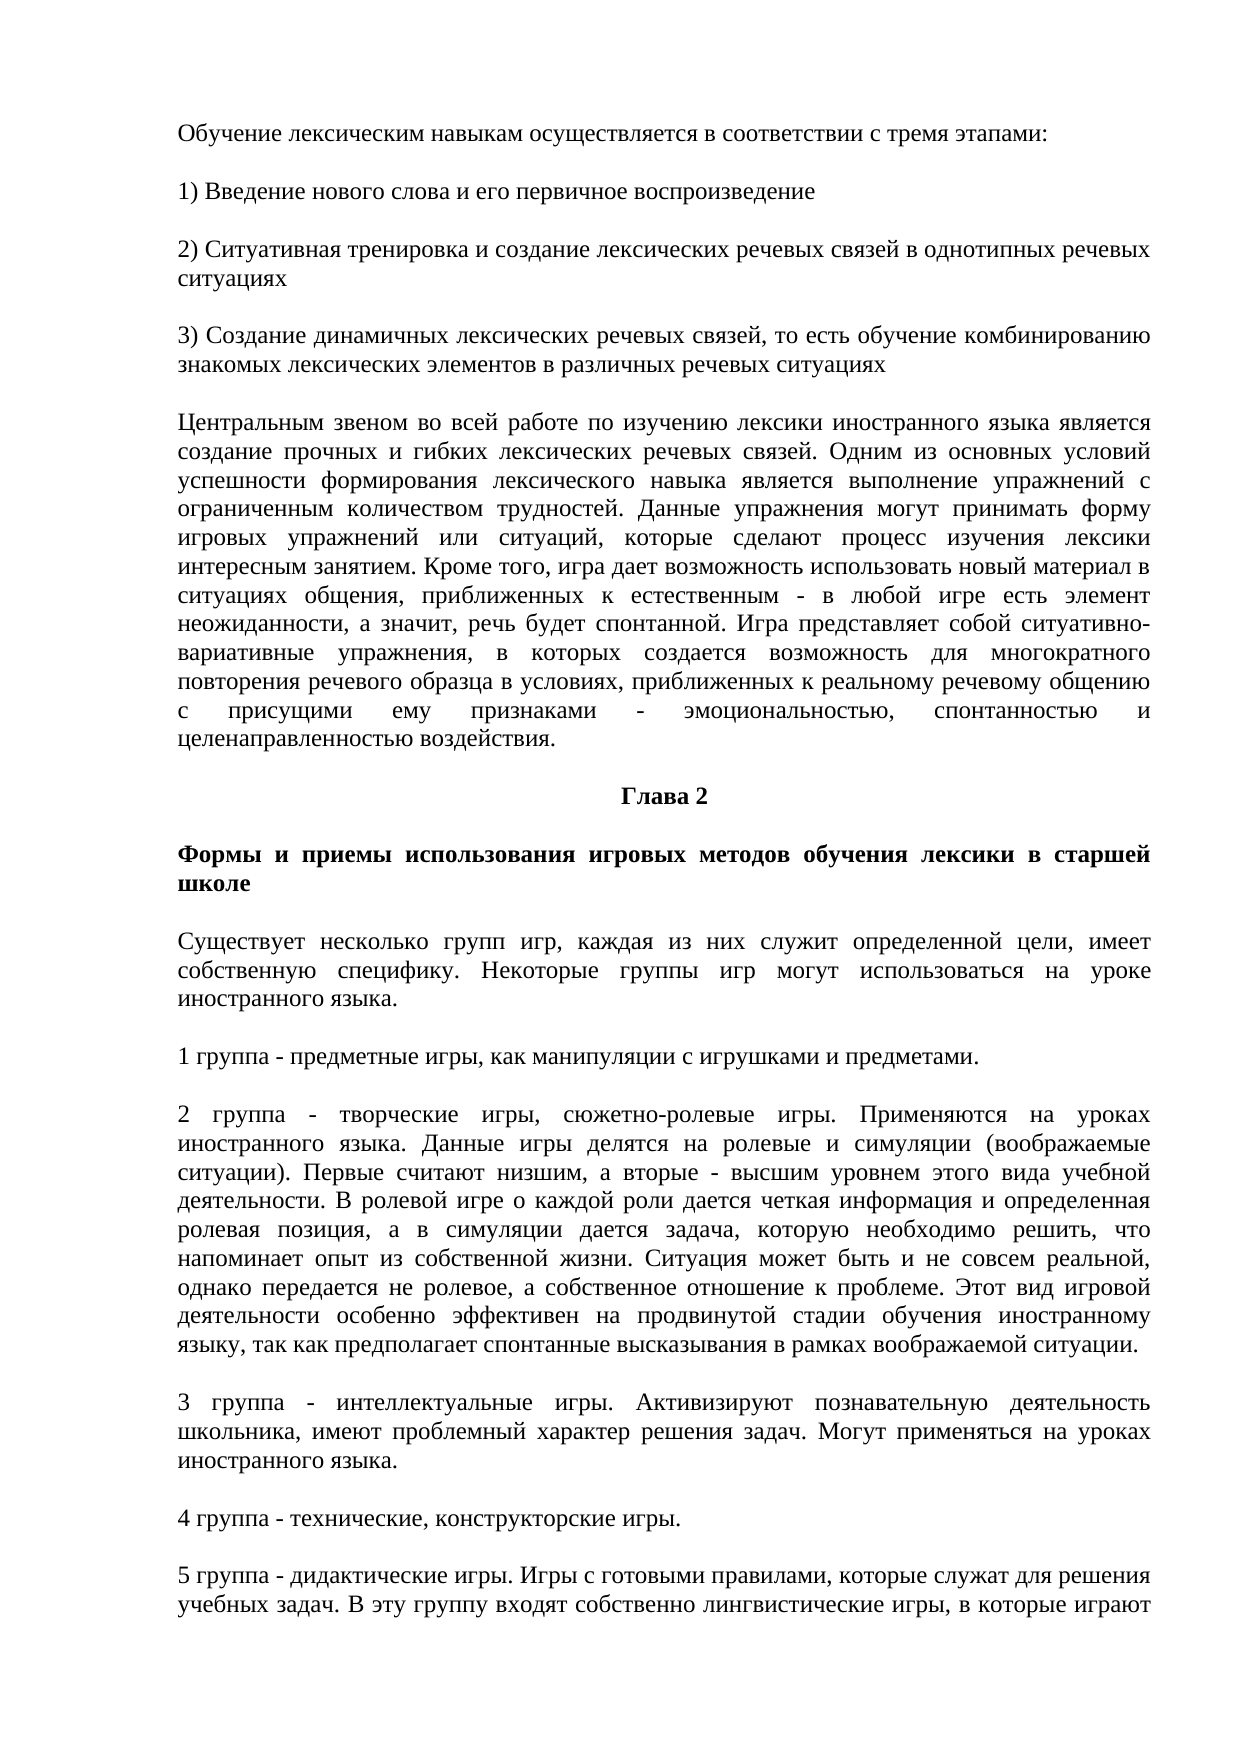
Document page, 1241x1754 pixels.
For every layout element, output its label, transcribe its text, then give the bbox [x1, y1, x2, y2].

text 3) Создание динамичных лексических речевых связей, то есть обучение комбинированию знакомых лексических элементов в различных речевых ситуациях [177, 321, 1152, 378]
text Формы и приемы использования игровых методов обучения лексики в старшей школе [177, 839, 1152, 897]
text 1 группа - предметные игры, как манипуляции с игрушками и предметами. [177, 1041, 1152, 1070]
text 2 группа - творческие игры, сюжетно-ролевые игры. Применяются на уроках иностранного языка. Данные игры делятся на ролевые и симуляции (воображаемые ситуации). Первые считают низшим, а вторые - высшим уровнем этого вида учебной деятельности. В ролевой игре о каждой роли дается четкая информация и определенная ролевая позиция, а в симуляции дается задача, которую необходимо решить, что напоминает опыт из собственной жизни. Ситуация может быть и не совсем реальной, однако передается не ролевое, а собственное отношение к проблеме. Этот вид игровой деятельности особенно эффективен на продвинутой стадии обучения иностранному языку, так как предполагает спонтанные высказывания в рамках воображаемой ситуации. [177, 1099, 1152, 1358]
text Обучение лексическим навыкам осуществляется в соответствии с тремя этапами: [177, 118, 1152, 147]
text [177, 1561, 1152, 1618]
text 4 группа - технические, конструкторские игры. [177, 1503, 1152, 1531]
text 3 группа - интеллектуальные игры. Активизируют познавательную деятельность школьника, имеют проблемный характер решения задач. Могут применяться на уроках иностранного языка. [177, 1387, 1152, 1473]
text 2) Ситуативная тренировка и создание лексических речевых связей в однотипных речевых ситуациях [177, 234, 1152, 291]
text Центральным звеном во всей работе по изучению лексики иностранного языка является создание прочных и гибких лексических речевых связей. Одним из основных условий успешности формирования лексического навыка является выполнение упражнений с ограниченным количеством трудностей. Данные упражнения могут принимать форму игровых упражнений или ситуаций, которые сделают процесс изучения лексики интересным занятием. Кроме того, игра дает возможность использовать новый материал в ситуациях общения, приближенных к естественным - в любой игре есть элемент неожиданности, а значит, речь будет спонтанной. Игра представляет собой ситуативно-вариативные упражнения, в которых создается возможность для многократного повторения речевого образца в условиях, приближенных к реальному речевому общению с присущими ему признаками - эмоциональностью, спонтанностью и целенаправленностью воздействия. [177, 407, 1152, 752]
text 1) Введение нового слова и его первичное воспроизведение [177, 176, 1152, 205]
text Существует несколько групп игр, каждая из них служит определенной цели, имеет собственную специфику. Некоторые группы игр могут использоваться на уроке иностранного языка. [177, 926, 1152, 1012]
text Глава 2 [177, 781, 1152, 810]
